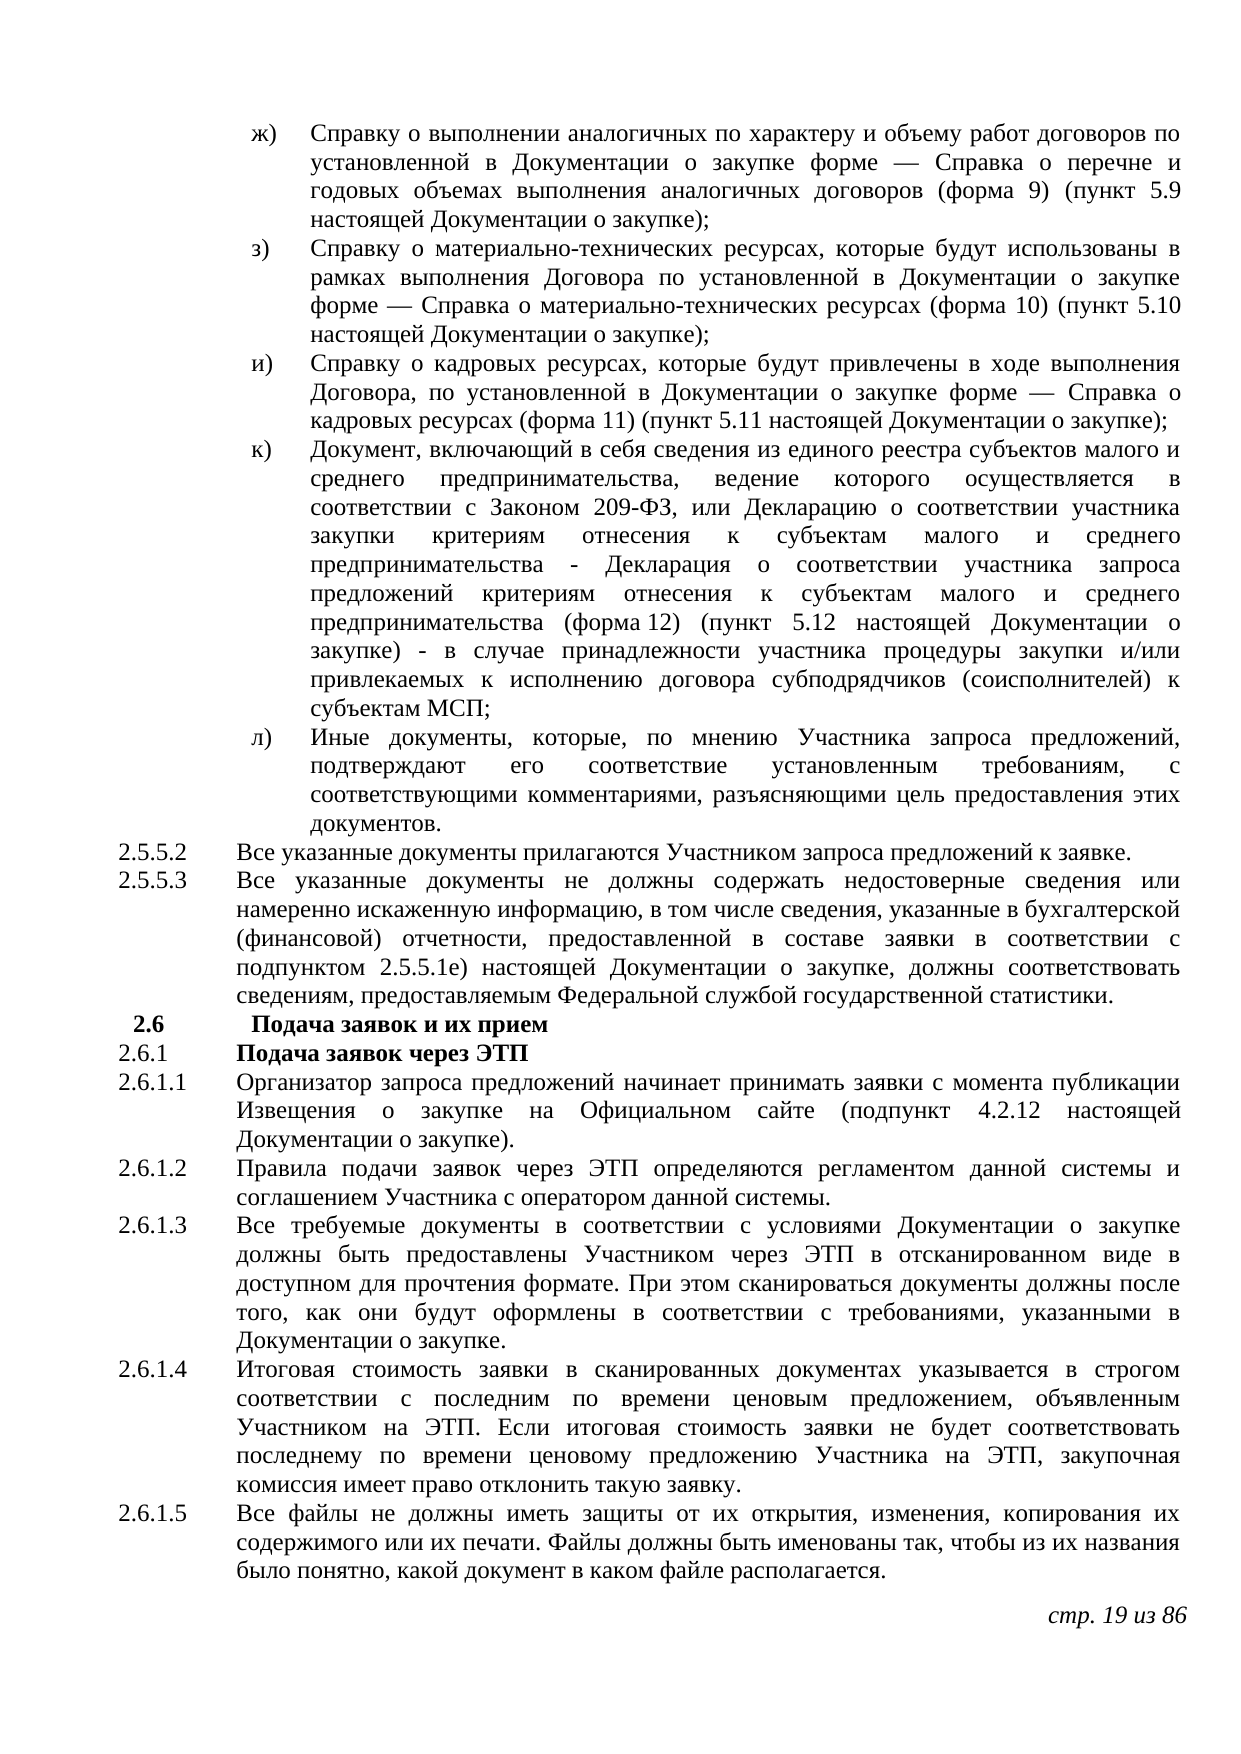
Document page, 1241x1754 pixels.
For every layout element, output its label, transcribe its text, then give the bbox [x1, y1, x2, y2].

list Все указанные документы не должны содержать недостоверные сведения или намеренно искаженную информацию, в том числе сведения, указанные в бухгалтерской (финансовой) отчетности, предоставленной в составе заявки в соответствии с подпунктом 2.5.5.1е) настоящей Документации о закупке, должны соответствовать сведениям, предоставляемым Федеральной службой государственной статистики. [118, 866, 1181, 1009]
list Все требуемые документы в соответствии с условиями Документации о закупке должны быть предоставлены Участником через ЭТП в отсканированном виде в доступном для прочтения формате. При этом сканироваться документы должны после того, как они будут оформлены в соответствии с требованиями, указанными в Документации о закупке. [118, 1211, 1181, 1354]
list Организатор запроса предложений начинает принимать заявки с момента публикации Извещения о закупке на Официальном сайте (подпункт 4.2.12 настоящей Документации о закупке). [118, 1067, 1181, 1153]
list Правила подачи заявок через ЭТП определяются регламентом данной системы и соглашением Участника с оператором данной системы. [118, 1153, 1181, 1211]
list Все указанные документы прилагаются Участником запроса предложений к заявке. [118, 837, 1181, 866]
list Все файлы не должны иметь защиты от их открытия, изменения, копирования их содержимого или их печати. Файлы должны быть именованы так, чтобы из их названия было понятно, какой документ в каком файле располагается. [118, 1498, 1181, 1584]
list Итоговая стоимость заявки в сканированных документах указывается в строгом соответствии с последним по времени ценовым предложением, объявленным Участником на ЭТП. Если итоговая стоимость заявки не будет соответствовать последнему по времени ценовому предложению Участника на ЭТП, закупочная комиссия имеет право отклонить такую заявку. [118, 1354, 1181, 1498]
list Справку о кадровых ресурсах, которые будут привлечены в ходе выполнения Договора, по установленной в Документации о закупке форме — Справка о кадровых ресурсах (форма 11) (пункт 5.11 настоящей Документации о закупке); [251, 348, 1181, 434]
list Справку о материально-технических ресурсах, которые будут использованы в рамках выполнения Договора по установленной в Документации о закупке форме — Справка о материально-технических ресурсах (форма 10) (пункт 5.10 настоящей Документации о закупке); [251, 233, 1181, 348]
list Документ, включающий в себя сведения из единого реестра субъектов малого и среднего предпринимательства, ведение которого осуществляется в соответствии с Законом 209-ФЗ, или Декларацию о соответствии участника закупки критериям отнесения к субъектам малого и среднего предпринимательства - Декларация о соответствии участника запроса предложений критериям отнесения к субъектам малого и среднего предпринимательства (форма 12) (пункт 5.12 настоящей Документации о закупке) - в случае принадлежности участника процедуры закупки и/или привлекаемых к исполнению договора субподрядчиков (соисполнителей) к субъектам МСП; [251, 434, 1181, 722]
list Иные документы, которые, по мнению Участника запроса предложений, подтверждают его соответствие установленным требованиям, с соответствующими комментариями, разъясняющими цель предоставления этих документов. [251, 722, 1181, 837]
subtitle Подача заявок и их прием [133, 1009, 1181, 1038]
list Справку о выполнении аналогичных по характеру и объему работ договоров по установленной в Документации о закупке форме — Справка о перечне и годовых объемах выполнения аналогичных договоров (форма 9) (пункт 5.9 настоящей Документации о закупке); [251, 118, 1181, 233]
list Подача заявок через ЭТП [118, 1038, 1181, 1067]
